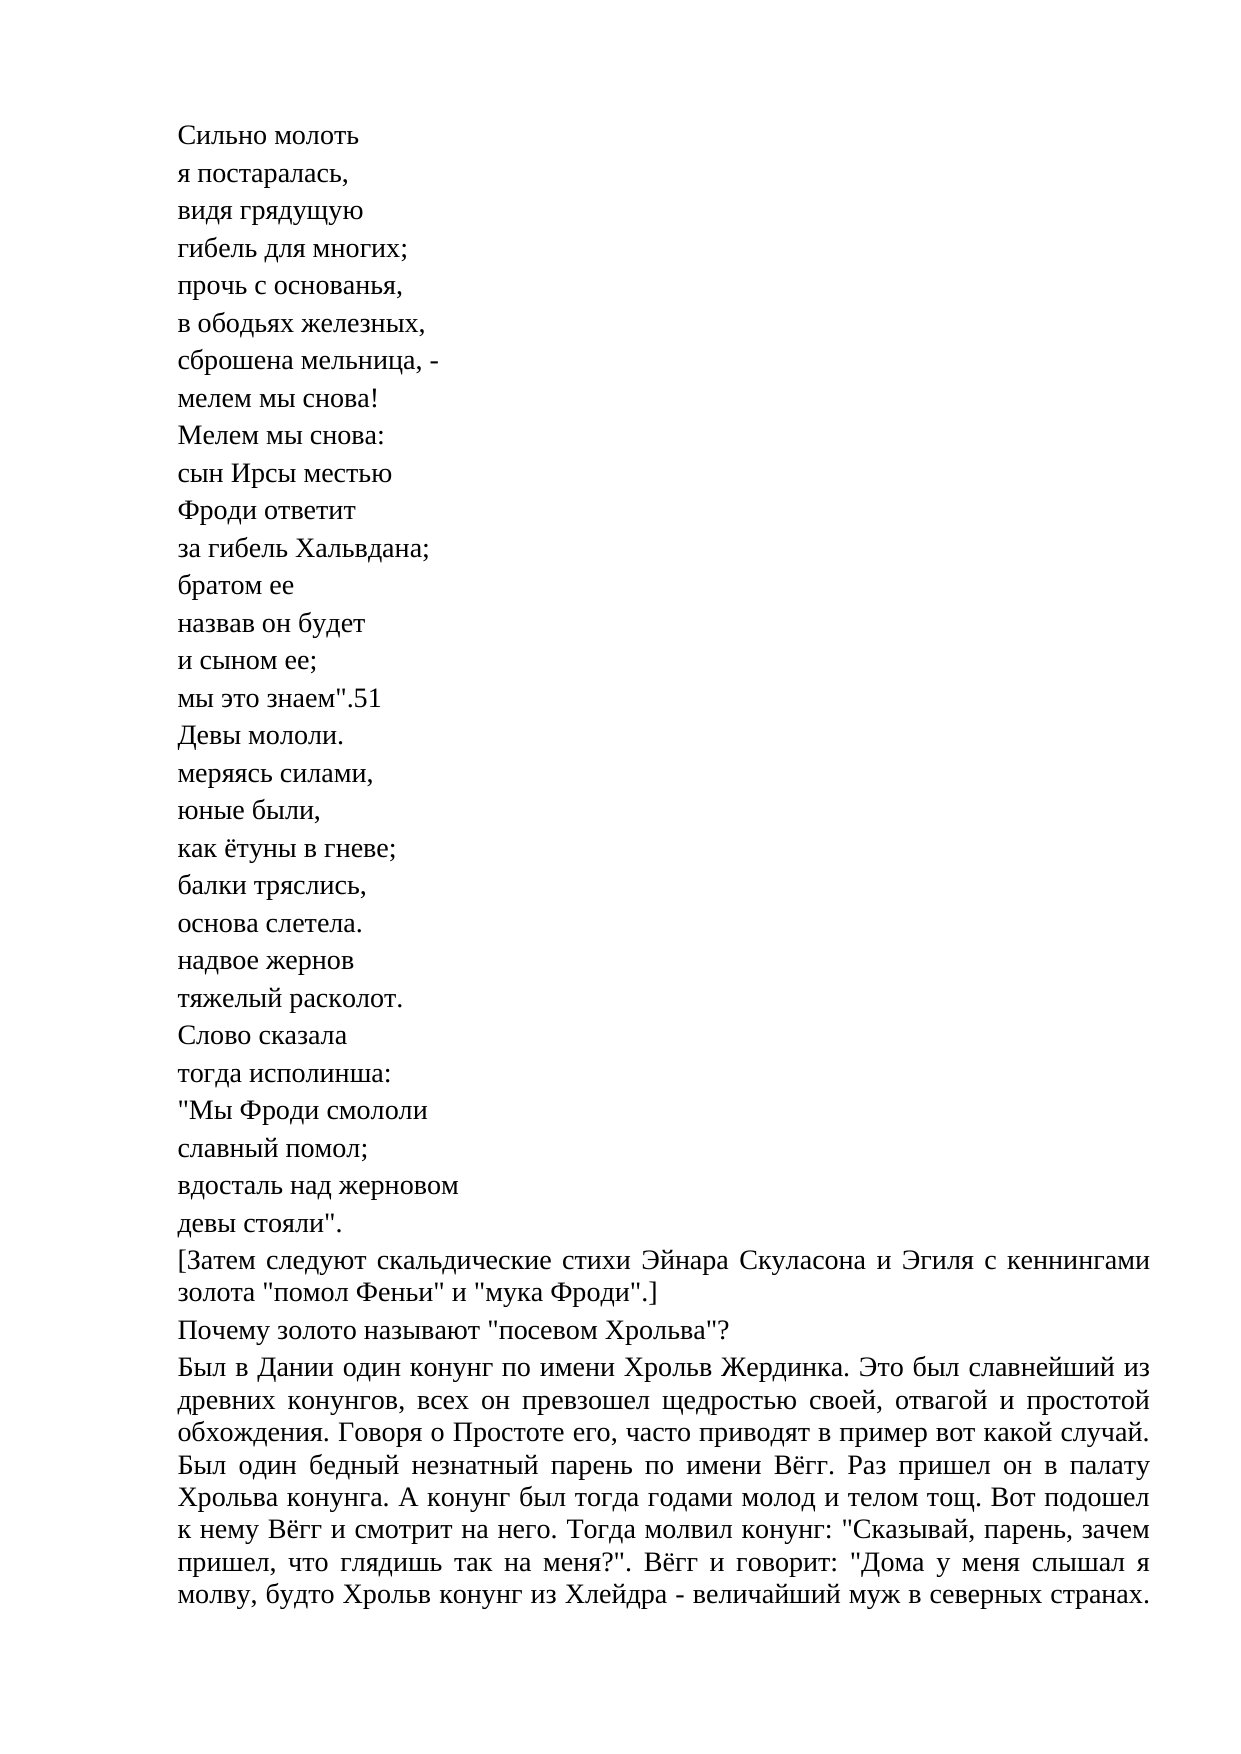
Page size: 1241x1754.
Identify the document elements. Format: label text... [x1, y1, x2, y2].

text вдосталь над жерновом [177, 1168, 1152, 1201]
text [177, 1351, 1152, 1610]
text основа слетела. [177, 906, 1152, 938]
text братом ее [177, 568, 1152, 601]
text как ётуны в гневе; [177, 831, 1152, 863]
text юные были, [177, 793, 1152, 826]
text балки тряслись, [177, 868, 1152, 901]
text [Затем следуют скальдические стихи Эйнара Скуласона и Эгиля с кеннингами золота "помол Феньи" и "мука Фроди".] [177, 1243, 1152, 1308]
text я постаралась, [177, 156, 1152, 188]
text тогда исполинша: [177, 1056, 1152, 1088]
text видя грядущую [177, 193, 1152, 226]
text Почему золото называют "посевом Хрольва"? [177, 1313, 1152, 1345]
text Фроди ответит [177, 493, 1152, 526]
text назвав он будет [177, 606, 1152, 638]
text сброшена мельница, - [177, 343, 1152, 376]
text сын Ирсы местью [177, 456, 1152, 488]
text Девы мололи. [177, 718, 1152, 751]
text Слово сказала [177, 1018, 1152, 1051]
text в ободьях железных, [177, 306, 1152, 338]
text прочь с основанья, [177, 268, 1152, 301]
text надвое жернов [177, 943, 1152, 976]
text мы это знаем".51 [177, 681, 1152, 713]
text "Мы Фроди смололи [177, 1093, 1152, 1126]
text славный помол; [177, 1131, 1152, 1163]
text девы стояли". [177, 1206, 1152, 1238]
text Мелем мы снова: [177, 418, 1152, 451]
text за гибель Хальвдана; [177, 531, 1152, 563]
text меряясь силами, [177, 756, 1152, 788]
text тяжелый расколот. [177, 981, 1152, 1013]
text гибель для многих; [177, 231, 1152, 263]
text мелем мы снова! [177, 381, 1152, 413]
text и сыном ее; [177, 643, 1152, 676]
text Сильно молоть [177, 118, 1152, 151]
